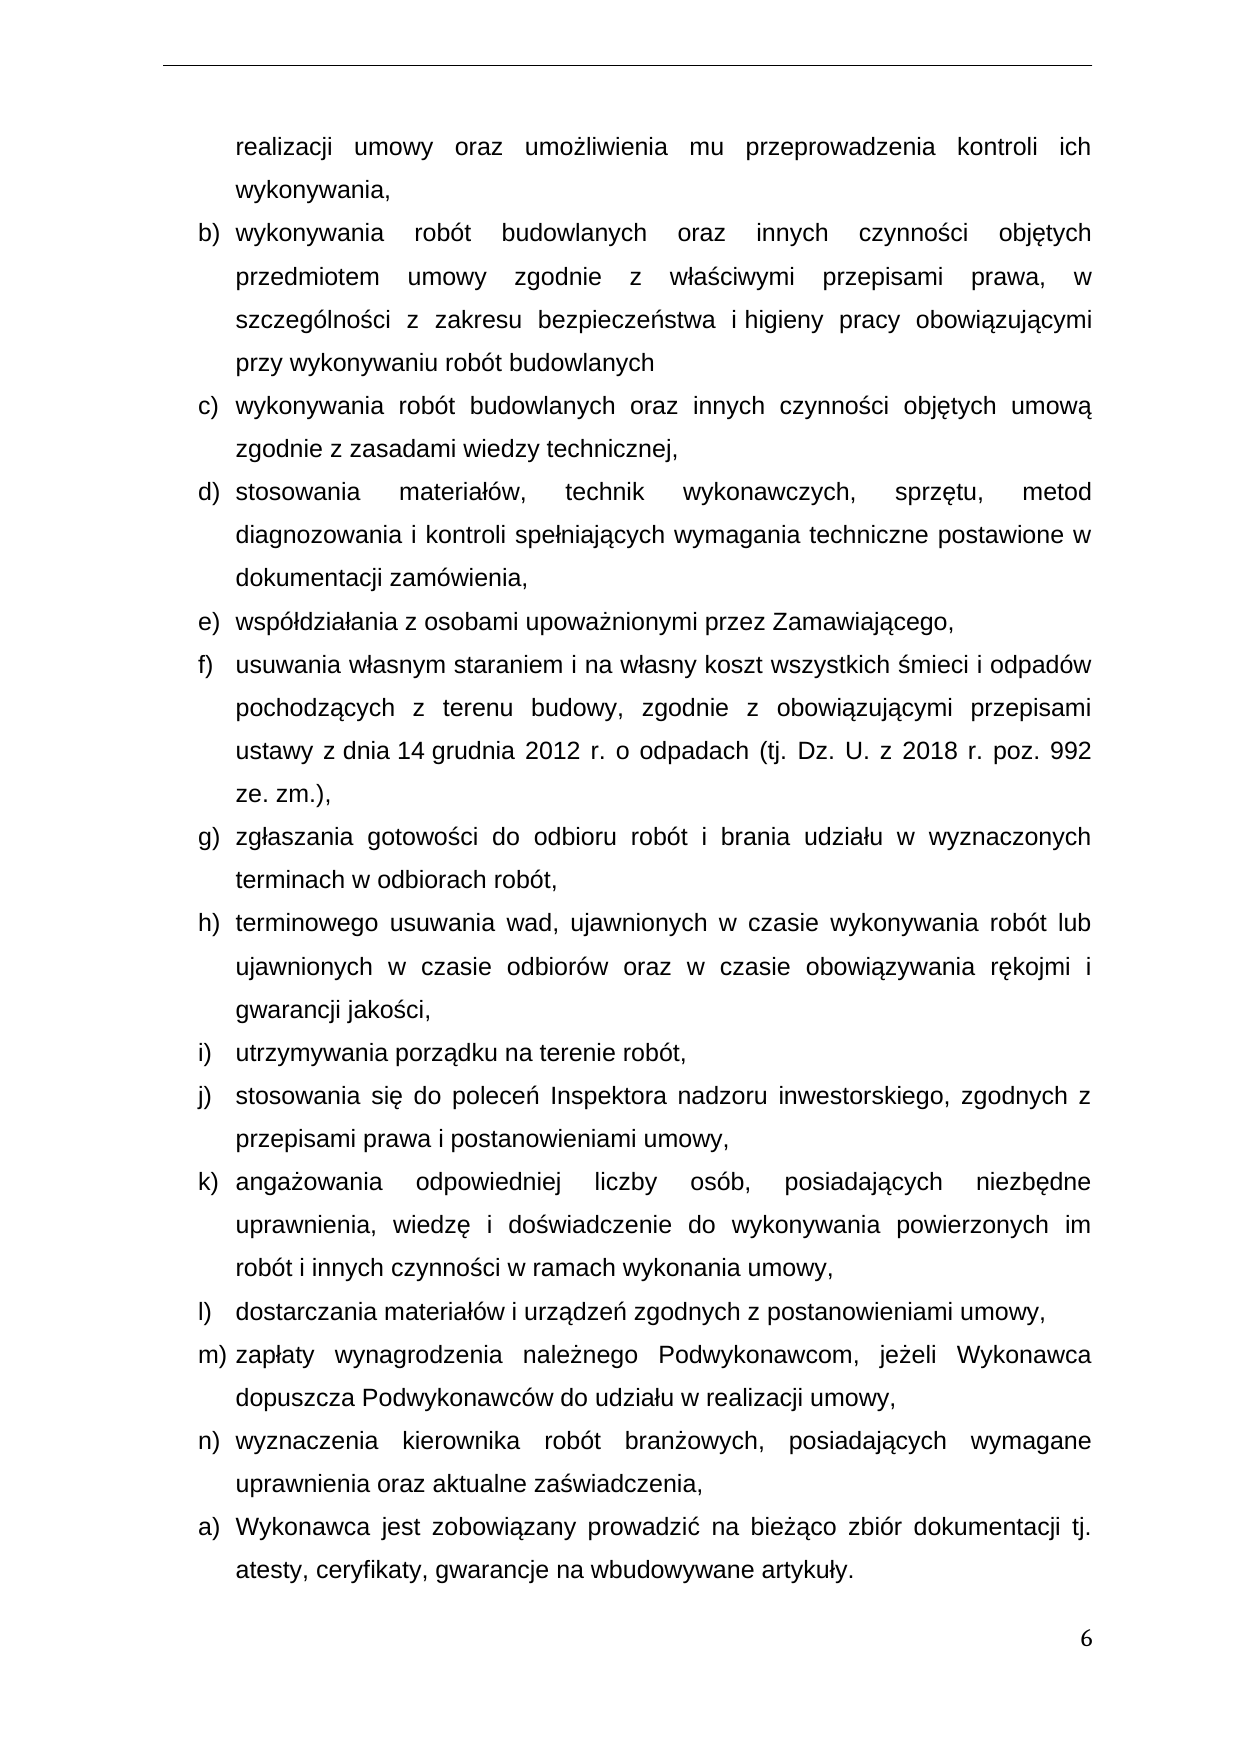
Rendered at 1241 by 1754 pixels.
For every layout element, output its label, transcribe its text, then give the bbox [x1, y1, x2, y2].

list stosowania się do poleceń Inspektora nadzoru inwestorskiego, zgodnych z przepisami prawa i postanowieniami umowy, [198, 1081, 1092, 1153]
list dostarczania materiałów i urządzeń zgodnych z postanowieniami umowy, [198, 1297, 1092, 1325]
list angażowania odpowiedniej liczby osób, posiadających niezbędne uprawnienia, wiedzę i doświadczenie do wykonywania powierzonych im robót i innych czynności w ramach wykonania umowy, [198, 1167, 1092, 1282]
list usuwania własnym staraniem i na własny koszt wszystkich śmieci i odpadów pochodzących z terenu budowy, zgodnie z obowiązującymi przepisami ustawy z dnia 14 grudnia 2012 r. o odpadach (tj. Dz. U. z 2018 r. poz. 992 ze. zm.), [198, 650, 1092, 808]
list wyznaczenia kierownika robót branżowych, posiadających wymagane uprawnienia oraz aktualne zaświadczenia, [198, 1426, 1092, 1498]
list utrzymywania porządku na terenie robót, [198, 1038, 1092, 1067]
list wykonywania robót budowlanych oraz innych czynności objętych przedmiotem umowy zgodnie z właściwymi przepisami prawa, w szczególności z zakresu bezpieczeństwa i higieny pracy obowiązującymi przy wykonywaniu robót budowlanych [198, 218, 1092, 377]
list zapłaty wynagrodzenia należnego Podwykonawcom, jeżeli Wykonawca dopuszcza Podwykonawców do udziału w realizacji umowy, [198, 1340, 1092, 1412]
list terminowego usuwania wad, ujawnionych w czasie wykonywania robót lub ujawnionych w czasie odbiorów oraz w czasie obowiązywania rękojmi i gwarancji jakości, [198, 908, 1092, 1023]
list stosowania materiałów, technik wykonawczych, sprzętu, metod diagnozowania i kontroli spełniających wymagania techniczne postawione w dokumentacji zamówienia, [198, 477, 1092, 592]
list współdziałania z osobami upoważnionymi przez Zamawiającego, [198, 607, 1092, 635]
list wykonywania robót budowlanych oraz innych czynności objętych umową zgodnie z zasadami wiedzy technicznej, [198, 391, 1092, 463]
list Wykonawca jest zobowiązany prowadzić na bieżąco zbiór dokumentacji tj. atesty, ceryfikaty, gwarancje na wbudowywane artykuły. [198, 1512, 1092, 1584]
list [198, 132, 1092, 204]
list zgłaszania gotowości do odbioru robót i brania udziału w wyznaczonych terminach w odbiorach robót, [198, 822, 1092, 894]
